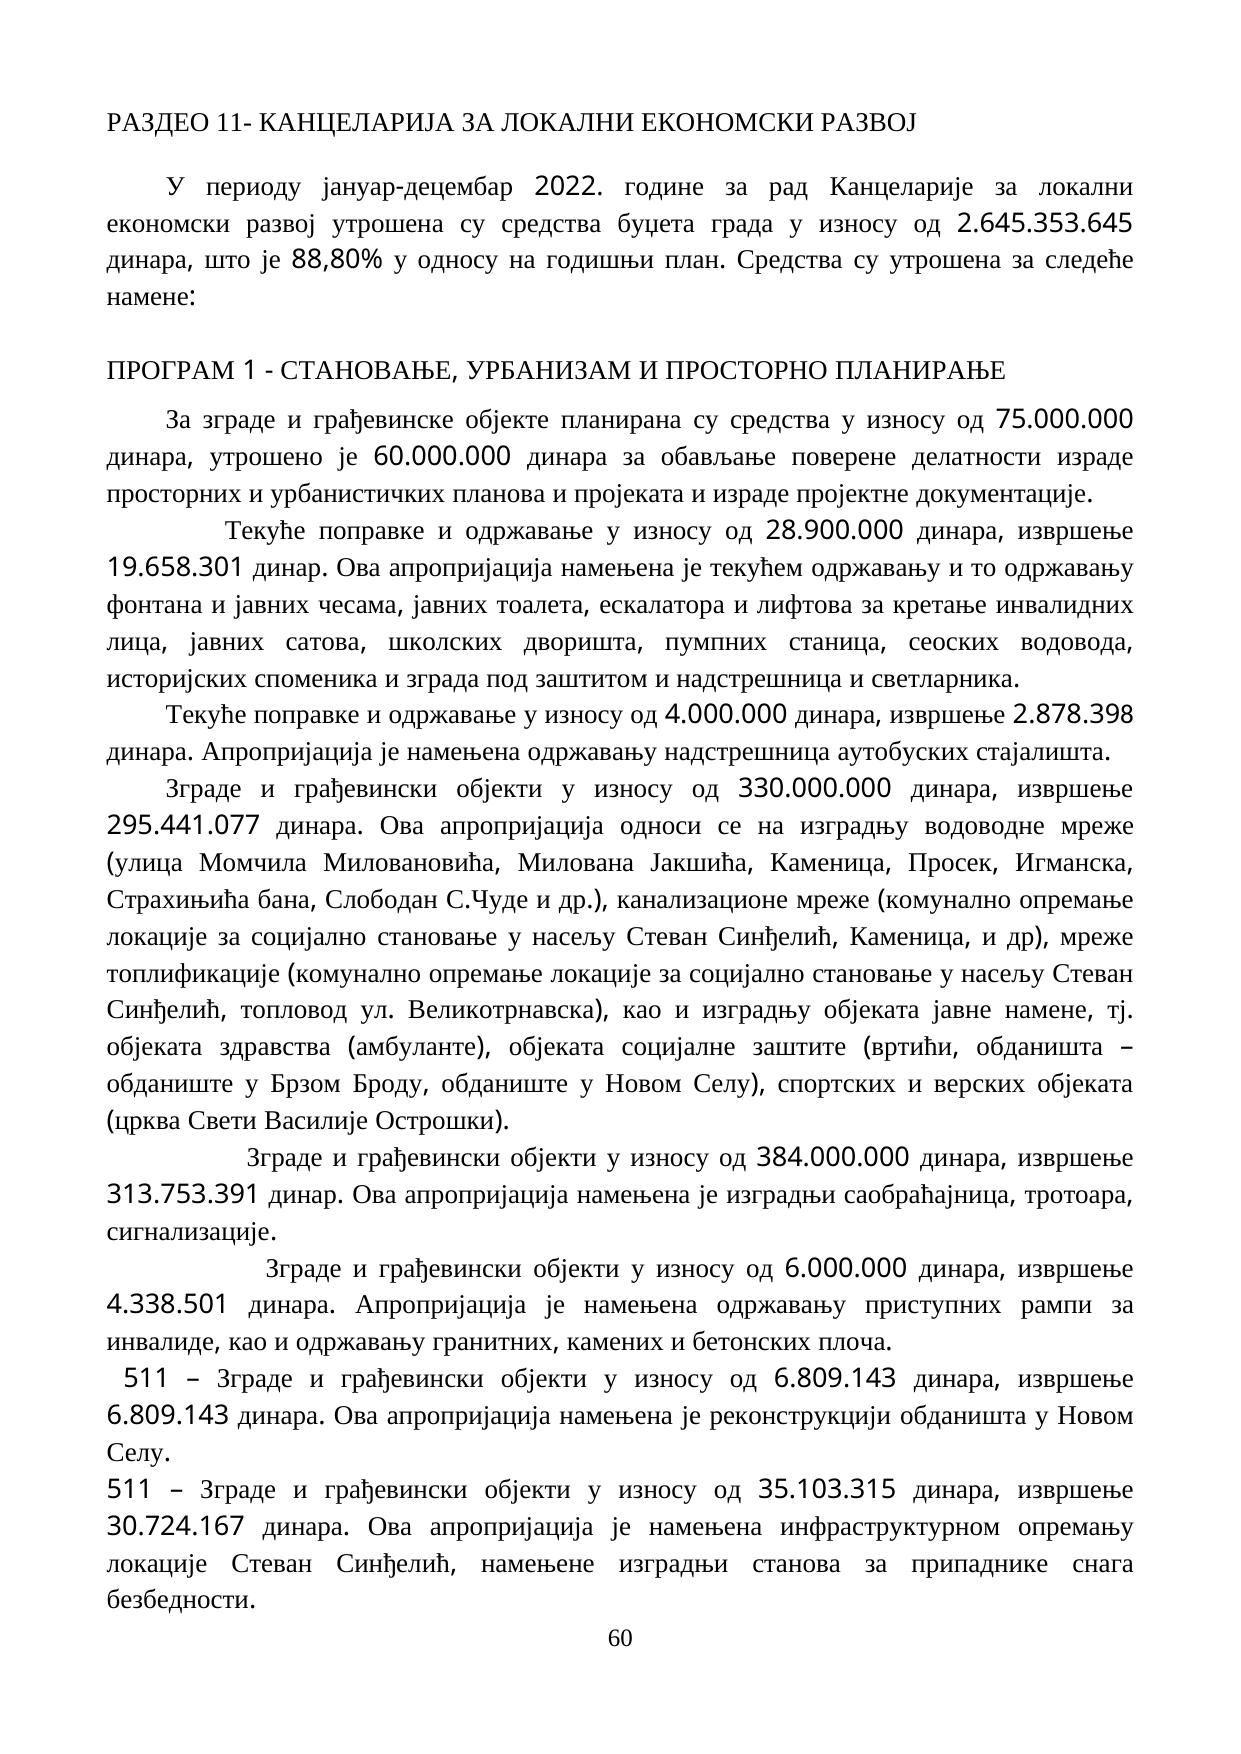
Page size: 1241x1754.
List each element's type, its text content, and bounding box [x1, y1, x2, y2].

text За зграде и грађевинске објекте планирана су средства у износу од 75.000.000 динара, утрошено је 60.000.000 динара за обављање поверене делатности израде просторних и урбанистичких планова и пројеката и израде пројектне документације. [106, 400, 1134, 511]
text Зграде и грађевински објекти у износу од 6.000.000 динара, извршење 4.338.501 динара. Апропријација је намењена одржавању приступних рампи за инвалиде, као и одржавању гранитних, камених и бетонских плоча. [106, 1248, 1134, 1359]
text У периоду јануар-децембар 2022. године за рад Канцеларије за локални економски развој утрошена су средства буџета града у износу од 2.645.353.645 динара, што је 88,80% у односу на годишњи план. Средства су утрошена за следеће намене: [106, 166, 1134, 314]
text ПРОГРАМ 1 - СТАНОВАЊЕ, УРБАНИЗАМ И ПРОСТОРНО ПЛАНИРАЊЕ [106, 351, 1134, 387]
text РАЗДЕО 11- КАНЦЕЛАРИЈА ЗА ЛОКАЛНИ ЕКОНОМСКИ РАЗВОЈ [106, 106, 1134, 137]
text Текуће поправке и одржавање у износу од 4.000.000 динара, извршење 2.878.398 динара. Апропријација је намењена одржавању надстрешница аутобуских стајалишта. [106, 695, 1134, 769]
text Текуће поправке и одржавање у износу од 28.900.000 динара, извршење 19.658.301 динар. Ова апропријација намењена је текућем одржавању и то одржавању фонтана и јавних чесама, јавних тоалета, ескалатора и лифтова за кретање инвалидних лица, јавних сатова, школских дворишта, пумпних станица, сеоских водовода, историјских споменика и зграда под заштитом и надстрешница и светларника. [106, 511, 1134, 695]
text Зграде и грађевински објекти у износу од 384.000.000 динара, извршење 313.753.391 динар. Ова апропријација намењена је изградњи саобраћајница, тротоара, сигнализације. [106, 1137, 1134, 1248]
text 511 – Зграде и грађевински објекти у износу од 35.103.315 динара, извршење 30.724.167 динара. Ова апропријација је намењена инфраструктурном опремању локације Стеван Синђелић, намењене изградњи станова за припаднике снага безбедности. [106, 1469, 1134, 1617]
text Зграде и грађевински објекти у износу од 330.000.000 динара, извршење 295.441.077 динара. Ова апропријација односи се на изградњу водоводне мреже (улица Момчила Миловановића, Милована Јакшића, Каменица, Просек, Игманска, Страхињића бана, Слободан С.Чуде и др.), канализационе мреже (комунално опремање локације за социјално становање у насељу Стеван Синђелић, Каменица, и др), мреже топлификације (комунално опремање локације за социјално становање у насељу Стеван Синђелић, топловод ул. Великотрнавска), као и изградњу објеката јавне намене, тј. објеката здравства (амбуланте), објеката социјалне заштите (вртићи, обданишта – обданиште у Брзом Броду, обданиште у Новом Селу), спортских и верских објеката (црква Свети Василије Острошки). [106, 769, 1134, 1137]
text 511 – Зграде и грађевински објекти у износу од 6.809.143 динара, извршење 6.809.143 динара. Ова апропријација намењена је реконструкцији обданишта у Новом Селу. [106, 1359, 1134, 1469]
